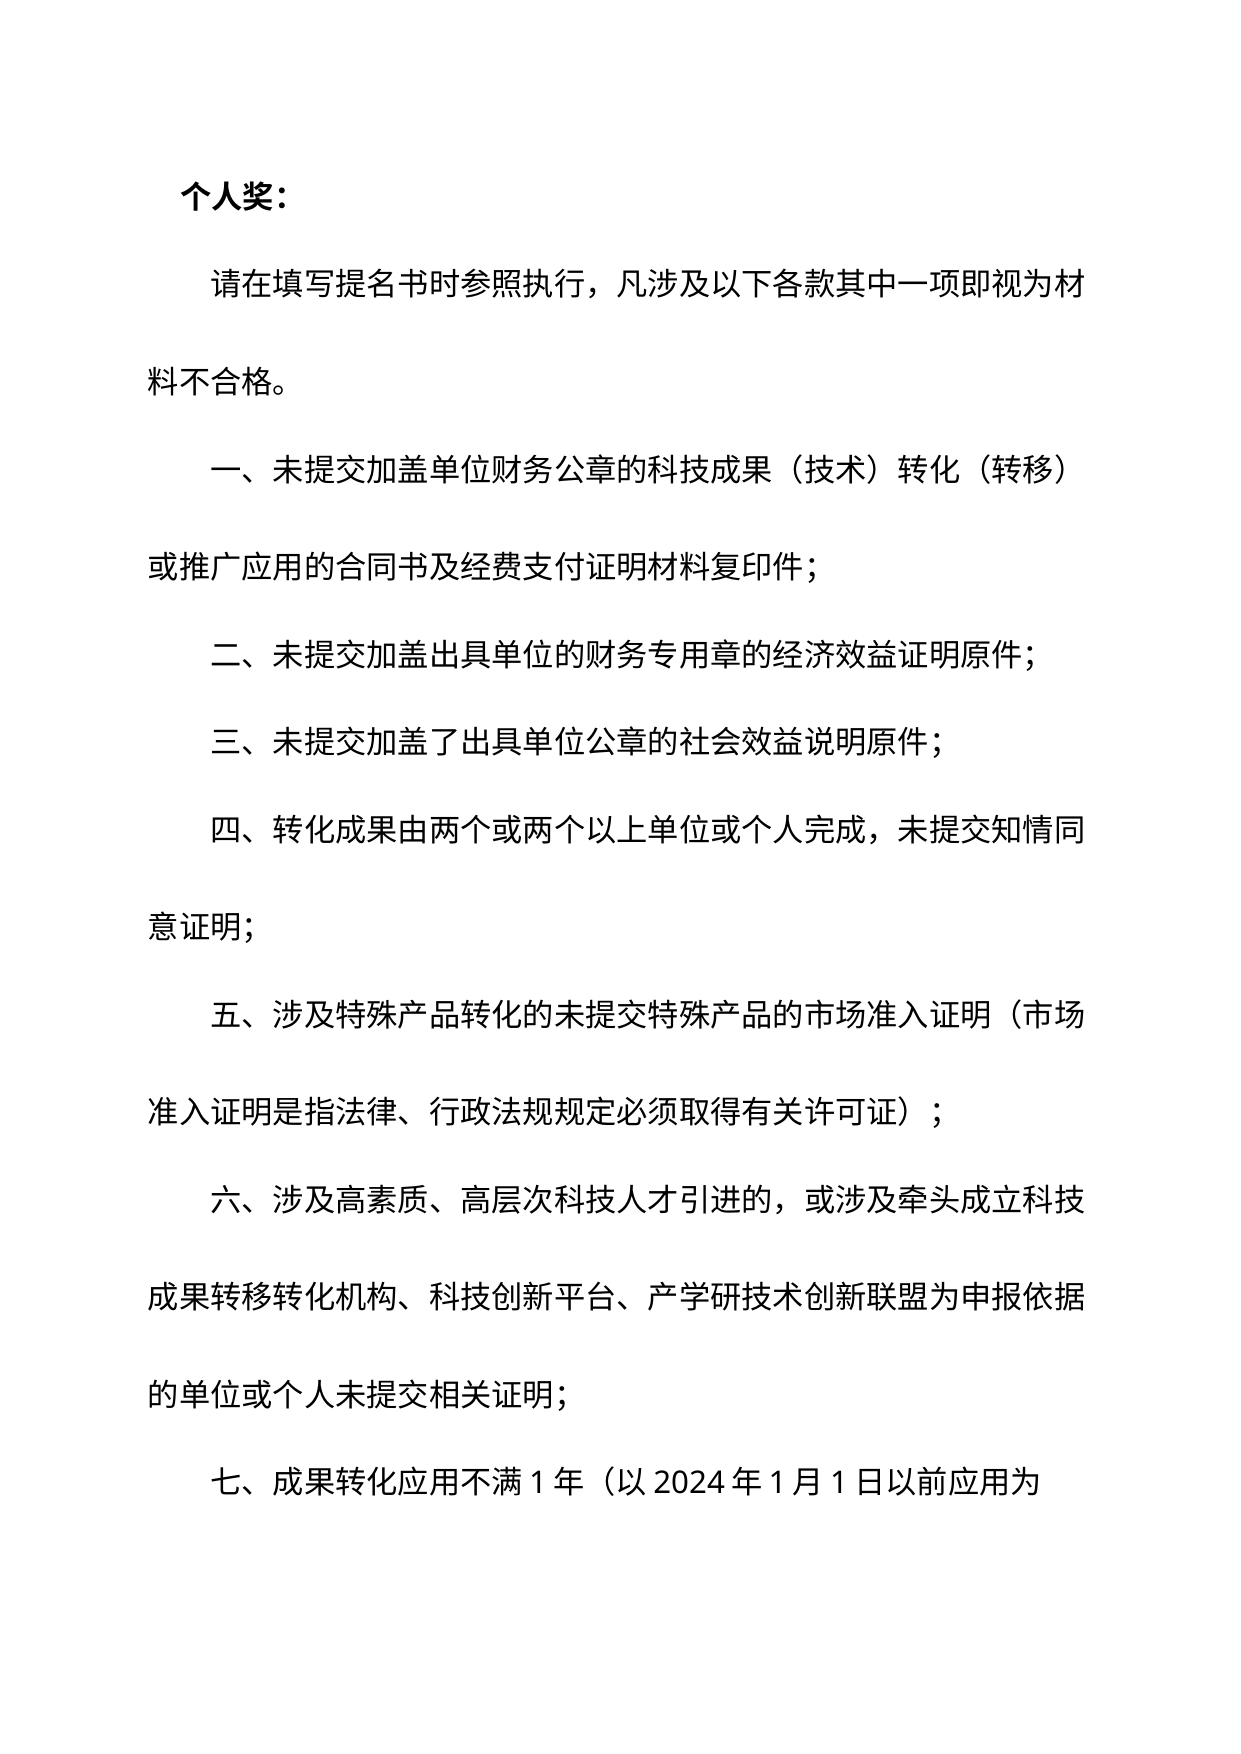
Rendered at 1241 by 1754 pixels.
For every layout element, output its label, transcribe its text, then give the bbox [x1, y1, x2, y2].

text 一、未提交加盖单位财务公章的科技成果（技术）转化（转移）或推广应用的合同书及经费支付证明材料复印件； [148, 435, 1092, 597]
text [148, 1448, 1092, 1513]
text 五、涉及特殊产品转化的未提交特殊产品的市场准入证明（市场准入证明是指法律、行政法规规定必须取得有关许可证）； [148, 980, 1092, 1143]
text 二、未提交加盖出具单位的财务专用章的经济效益证明原件； [148, 620, 1092, 685]
text 三、未提交加盖了出具单位公章的社会效益说明原件； [148, 707, 1092, 772]
text 请在填写提名书时参照执行，凡涉及以下各款其中一项即视为材料不合格。 [148, 250, 1092, 412]
text 个人奖： [148, 162, 1092, 227]
text 六、涉及高素质、高层次科技人才引进的，或涉及牵头成立科技成果转移转化机构、科技创新平台、产学研技术创新联盟为申报依据的单位或个人未提交相关证明； [148, 1165, 1092, 1425]
text 四、转化成果由两个或两个以上单位或个人完成，未提交知情同意证明； [148, 795, 1092, 958]
